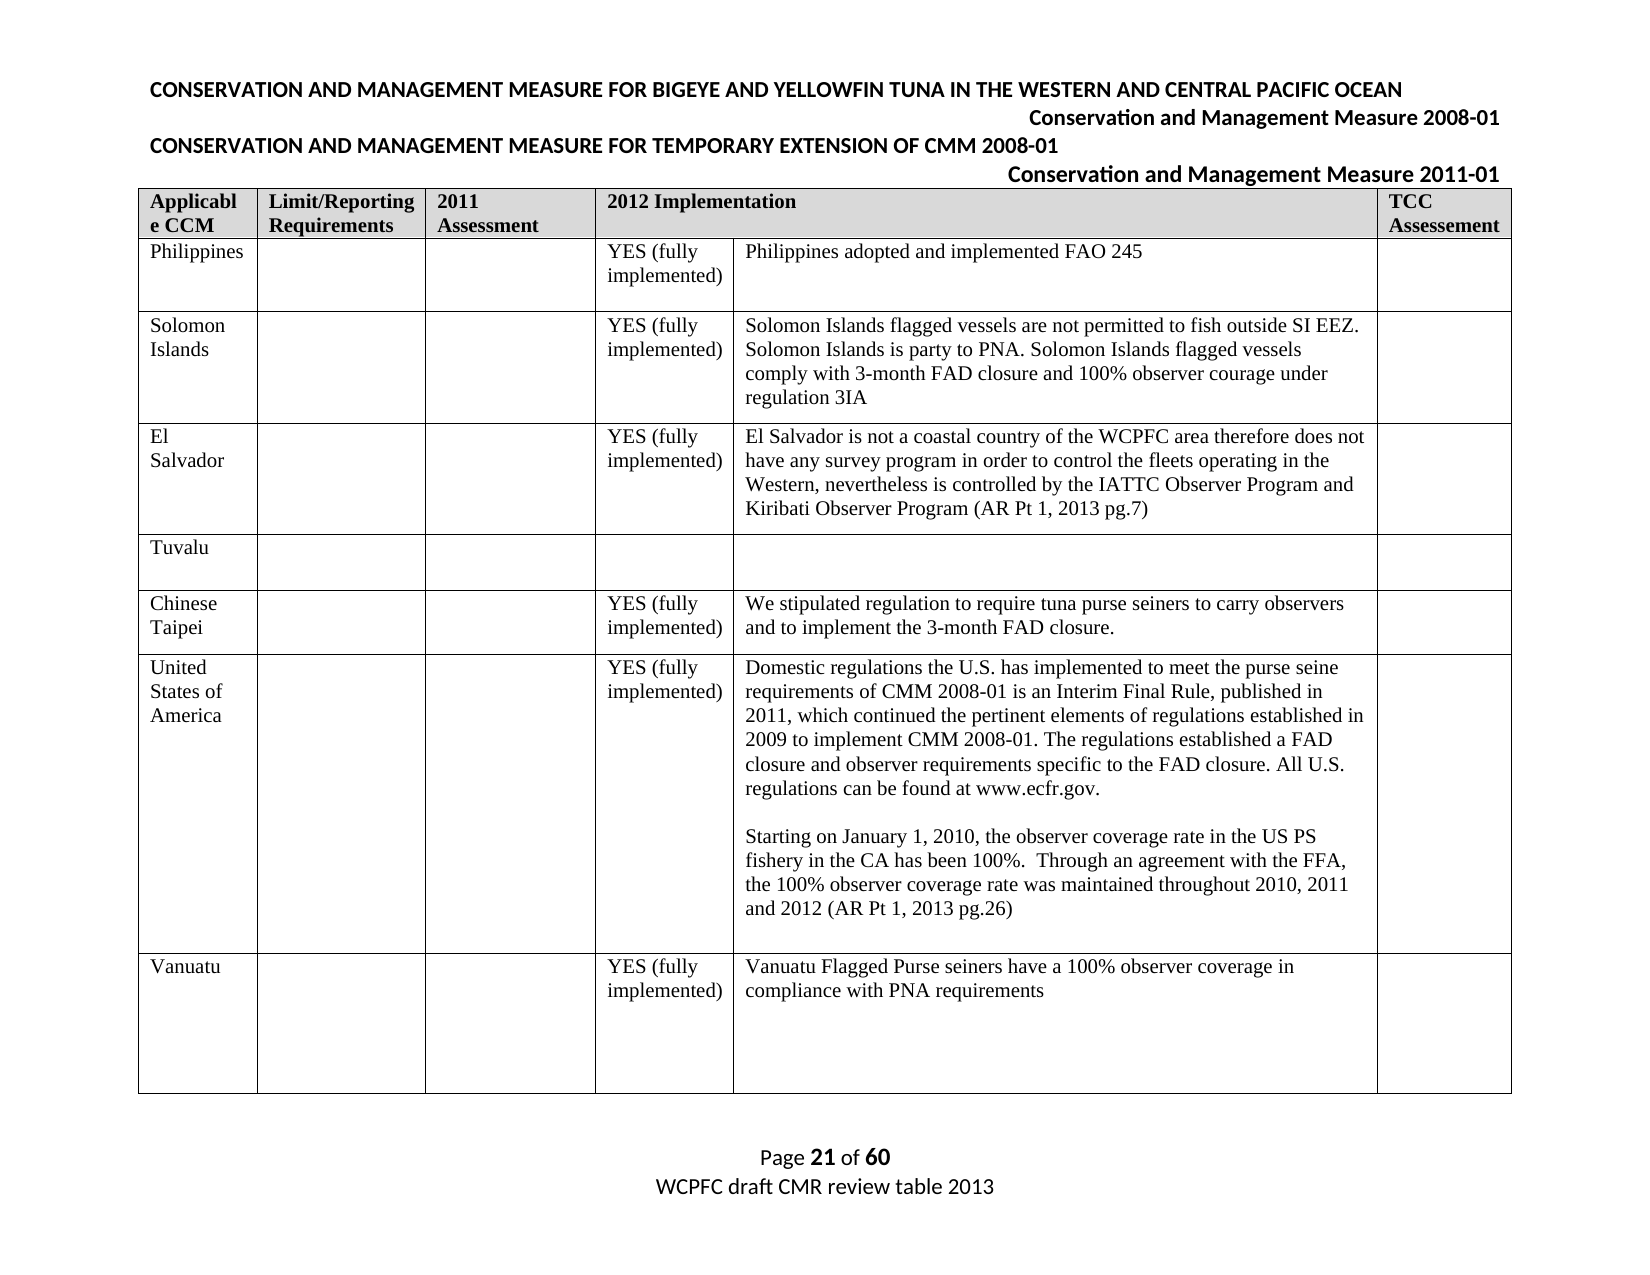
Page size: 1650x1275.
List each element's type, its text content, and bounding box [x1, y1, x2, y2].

table_cell [426, 954, 595, 1093]
table_header 2012 Implementation [596, 189, 1377, 237]
table_header 2011 Assessment [426, 189, 595, 237]
table_cell YES (fully implemented) [596, 591, 733, 654]
table_header TCC Assessement [1378, 189, 1511, 237]
table_cell Domestic regulations the U.S. has implemented to meet the purse seine requirements of CMM 2008-01 is an Interim Final Rule, published in 2011, which continued the pertinent elements of regulations established in 2009 to implement CMM 2008-01. The regulations established a FAD closure and observer requirements specific to the FAD closure. All U.S. regulations can be found at www.ecfr.gov. Starting on January 1, 2010, the observer coverage rate in the US PS fishery in the CA has been 100%. Through an agreement with the FFA, the 100% observer coverage rate was maintained throughout 2010, 2011 and 2012 (AR Pt 1, 2013 pg.26) [734, 655, 1377, 953]
table_cell Tuvalu [139, 535, 257, 589]
table_cell [596, 535, 733, 589]
table_cell [1378, 954, 1511, 1093]
table_cell We stipulated regulation to require tuna purse seiners to carry observers and to implement the 3-month FAD closure. [734, 591, 1377, 654]
table_cell YES (fully implemented) [596, 424, 733, 534]
table_cell [1378, 424, 1511, 534]
table_cell [258, 424, 425, 534]
table_cell YES (fully implemented) [596, 954, 733, 1093]
table_cell [258, 655, 425, 953]
table_cell [734, 535, 1377, 589]
table_cell El Salvador [139, 424, 257, 534]
table_cell [258, 591, 425, 654]
table_header Limit/Reporting Requirements [258, 189, 425, 237]
table_cell [426, 655, 595, 953]
table_cell Vanuatu [139, 954, 257, 1093]
table_cell YES (fully implemented) [596, 239, 733, 311]
table_cell [258, 239, 425, 311]
table_cell [426, 239, 595, 311]
table_header Applicable CCM [139, 189, 257, 237]
table_cell [1378, 591, 1511, 654]
table_cell [1378, 239, 1511, 311]
table_cell [426, 591, 595, 654]
table_cell [258, 535, 425, 589]
table_cell [258, 312, 425, 423]
table_cell [426, 535, 595, 589]
table_cell YES (fully implemented) [596, 312, 733, 423]
table_cell Solomon Islands flagged vessels are not permitted to fish outside SI EEZ. Solomon Islands is party to PNA. Solomon Islands flagged vessels comply with 3-month FAD closure and 100% observer courage under regulation 3IA [734, 312, 1377, 423]
table_cell Chinese Taipei [139, 591, 257, 654]
table_cell [426, 312, 595, 423]
table_cell United States of America [139, 655, 257, 953]
table_cell [426, 424, 595, 534]
table_cell [1378, 655, 1511, 953]
table_cell [258, 954, 425, 1093]
table_cell [1378, 535, 1511, 589]
table_cell El Salvador is not a coastal country of the WCPFC area therefore does not have any survey program in order to control the fleets operating in the Western, nevertheless is controlled by the IATTC Observer Program and Kiribati Observer Program (AR Pt 1, 2013 pg.7) [734, 424, 1377, 534]
table_cell Vanuatu Flagged Purse seiners have a 100% observer coverage in compliance with PNA requirements [734, 954, 1377, 1093]
table_cell YES (fully implemented) [596, 655, 733, 953]
table_cell [1378, 312, 1511, 423]
table_cell Philippines [139, 239, 257, 311]
table_cell Solomon Islands [139, 312, 257, 423]
table_cell Philippines adopted and implemented FAO 245 [734, 239, 1377, 311]
